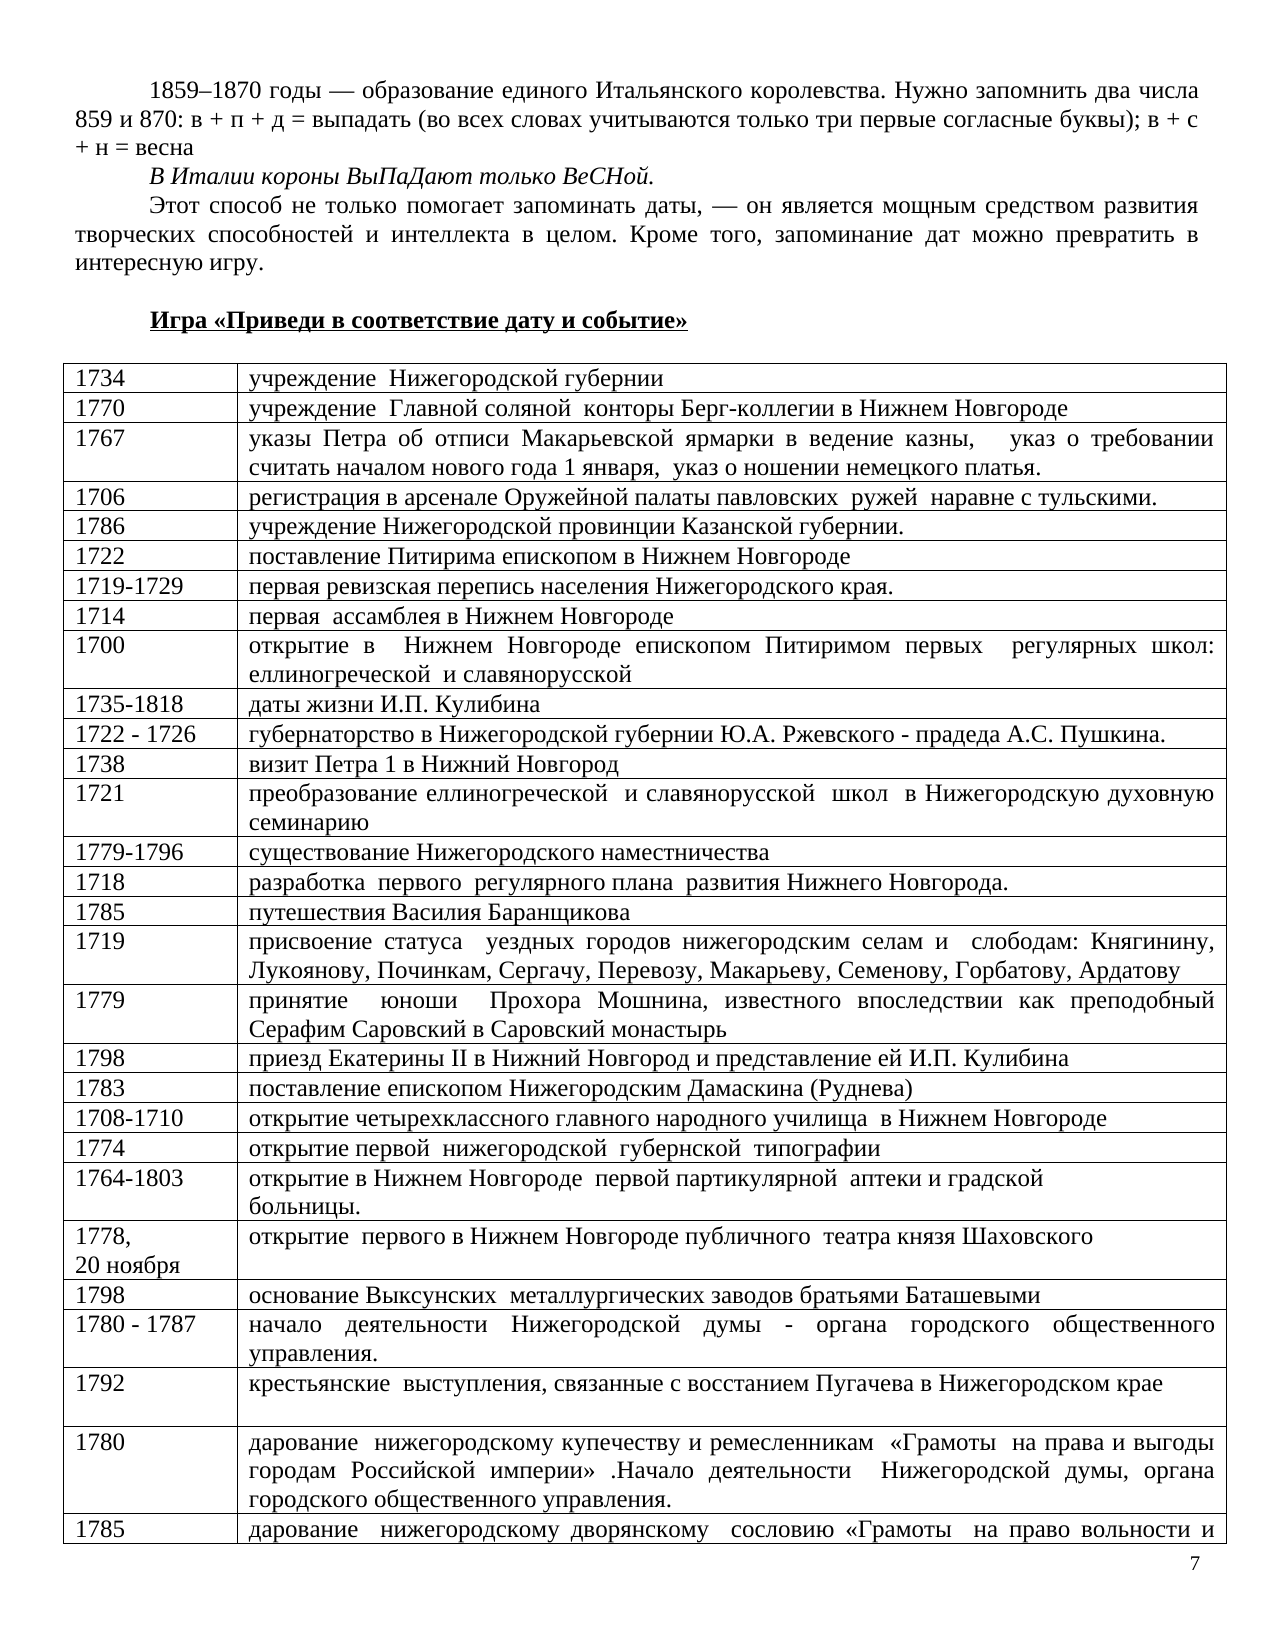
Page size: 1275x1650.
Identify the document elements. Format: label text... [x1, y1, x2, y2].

table_cell дарование нижегородскому купечеству и ремесленникам «Грамоты на права и выгоды городам Российской империи» .Начало деятельности Нижегородской думы, органа городского общественного управления. [238, 1427, 1226, 1513]
table_cell 1700 [64, 631, 237, 688]
table_cell существование Нижегородского наместничества [238, 837, 1226, 866]
table_cell крестьянские выступления, связанные с восстанием Пугачева в Нижегородском крае [238, 1368, 1226, 1426]
table_cell основание Выксунских металлургических заводов братьями Баташевыми [238, 1280, 1226, 1308]
table_cell 1764-1803 [64, 1163, 237, 1220]
table_cell поставление епископом Нижегородским Дамаскина (Руднева) [238, 1073, 1226, 1102]
table_cell 1778, 20 ноября [64, 1221, 237, 1279]
table_cell 1780 [64, 1427, 237, 1513]
table_cell 1719-1729 [64, 571, 237, 600]
table_cell 1738 [64, 749, 237, 777]
table_cell открытие в Нижнем Новгороде епископом Питиримом первых регулярных школ: еллиногреческой и славянорусской [238, 631, 1226, 688]
table_cell 1721 [64, 779, 237, 836]
list В Италии короны ВыПаДают только ВеСНой. [149, 161, 1200, 190]
table_cell 1798 [64, 1044, 237, 1072]
table_cell 1785 [64, 1514, 237, 1543]
table_cell регистрация в арсенале Оружейной палаты павловских ружей наравне с тульскими. [238, 482, 1226, 510]
table_header 1734 [64, 364, 237, 392]
table_cell поставление Питирима епископом в Нижнем Новгороде [238, 541, 1226, 570]
list Этот способ не только помогает запоминать даты, — он является мощным средством развития творческих способностей и интеллекта в целом. Кроме того, запоминание дат можно превратить в интересную игру. [75, 190, 1200, 276]
table_cell 1722 [64, 541, 237, 570]
table_cell открытие в Нижнем Новгороде первой партикулярной аптеки и градской больницы. [238, 1163, 1226, 1220]
table_cell открытие первого в Нижнем Новгороде публичного театра князя Шаховского [238, 1221, 1226, 1279]
text 1859–1870 годы — образование единого Итальянского королевства. Нужно запомнить два числа 859 и 870: в + п + д = выпадать (во всех словах учитываются только три первые согласные буквы); в + с + н = весна [75, 75, 1200, 161]
table_cell 1708-1710 [64, 1103, 237, 1132]
table_cell путешествия Василия Баранщикова [238, 897, 1226, 925]
table_cell 1767 [64, 423, 237, 481]
table_cell 1706 [64, 482, 237, 510]
table_cell 1774 [64, 1133, 237, 1162]
table_cell губернаторство в Нижегородской губернии Ю.А. Ржевского - прадеда А.С. Пушкина. [238, 719, 1226, 748]
list Игра «Приведи в соответствие дату и событие» [150, 305, 1200, 334]
table_cell 1735-1818 [64, 689, 237, 718]
table_cell приезд Екатерины II в Нижний Новгород и представление ей И.П. Кулибина [238, 1044, 1226, 1072]
table_cell 1719 [64, 926, 237, 984]
table_cell принятие юноши Прохора Мошнина, известного впоследствии как преподобный Серафим Саровский в Саровский монастырь [238, 985, 1226, 1042]
table_cell начало деятельности Нижегородской думы - органа городского общественного управления. [238, 1310, 1226, 1367]
table_cell открытие четырехклассного главного народного училища в Нижнем Новгороде [238, 1103, 1226, 1132]
table_cell преобразование еллиногреческой и славянорусской школ в Нижегородскую духовную семинарию [238, 779, 1226, 836]
table_cell 1779 [64, 985, 237, 1042]
table_cell учреждение Нижегородской провинции Казанской губернии. [238, 511, 1226, 540]
table_cell присвоение статуса уездных городов нижегородским селам и слободам: Княгинину, Лукоянову, Починкам, Сергачу, Перевозу, Макарьеву, Семенову, Горбатову, Ардатову [238, 926, 1226, 984]
table_cell 1798 [64, 1280, 237, 1308]
table_cell открытие первой нижегородской губернской типографии [238, 1133, 1226, 1162]
table_cell даты жизни И.П. Кулибина [238, 689, 1226, 718]
table_cell указы Петра об отписи Макарьевской ярмарки в ведение казны, указ о требовании считать началом нового года 1 января, указ о ношении немецкого платья. [238, 423, 1226, 481]
table_cell 1780 - 1787 [64, 1310, 237, 1367]
table_cell 1779-1796 [64, 837, 237, 866]
table_cell 1770 [64, 393, 237, 422]
table_cell первая ассамблея в Нижнем Новгороде [238, 601, 1226, 629]
table_cell 1786 [64, 511, 237, 540]
table_header учреждение Нижегородской губернии [238, 364, 1226, 392]
table_cell визит Петра 1 в Нижний Новгород [238, 749, 1226, 777]
table_cell 1714 [64, 601, 237, 629]
table_cell разработка первого регулярного плана развития Нижнего Новгорода. [238, 867, 1226, 896]
table_cell учреждение Главной соляной конторы Берг-коллегии в Нижнем Новгороде [238, 393, 1226, 422]
table_cell 1722 - 1726 [64, 719, 237, 748]
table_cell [238, 1514, 1226, 1543]
table_cell 1792 [64, 1368, 237, 1426]
table_cell первая ревизская перепись населения Нижегородского края. [238, 571, 1226, 600]
table_cell 1783 [64, 1073, 237, 1102]
table_cell 1785 [64, 897, 237, 925]
table_cell 1718 [64, 867, 237, 896]
